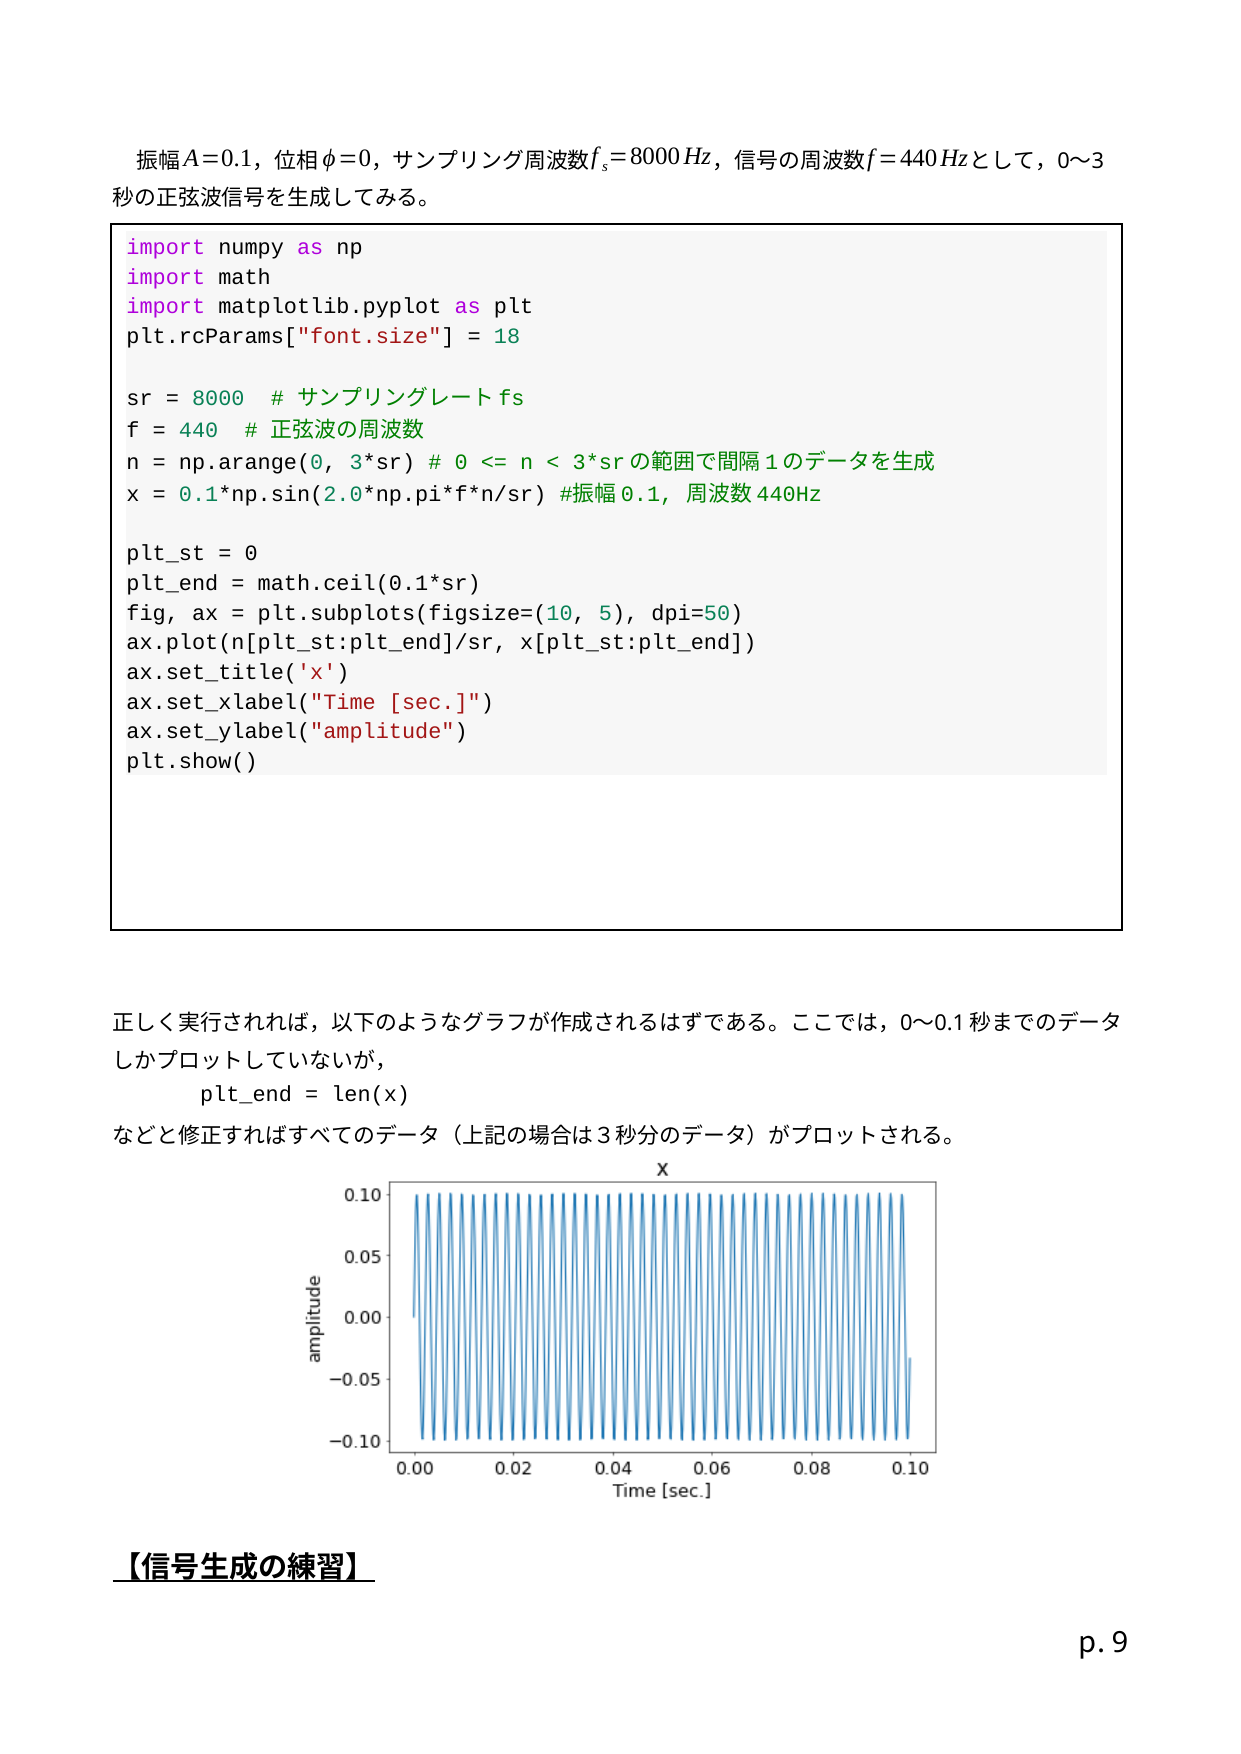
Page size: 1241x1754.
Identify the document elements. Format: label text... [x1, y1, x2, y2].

text 正しく実行されれば，以下のようなグラフが作成されるはずである。ここでは，0～0.1秒までのデータしかプロットしていないが， [112, 1002, 1128, 1077]
text などと修正すればすべてのデータ（上記の場合は３秒分のデータ）がプロットされる。 [112, 1115, 1128, 1152]
text 【信号生成の練習】 [112, 1527, 1128, 1602]
text plt_end = len(x) [112, 1077, 1128, 1115]
text 振幅，位相 ，サンプリング周波数，信号の周波数として，0～3秒の正弦波信号を生成してみる。 [112, 140, 1128, 215]
picture [299, 1152, 941, 1507]
